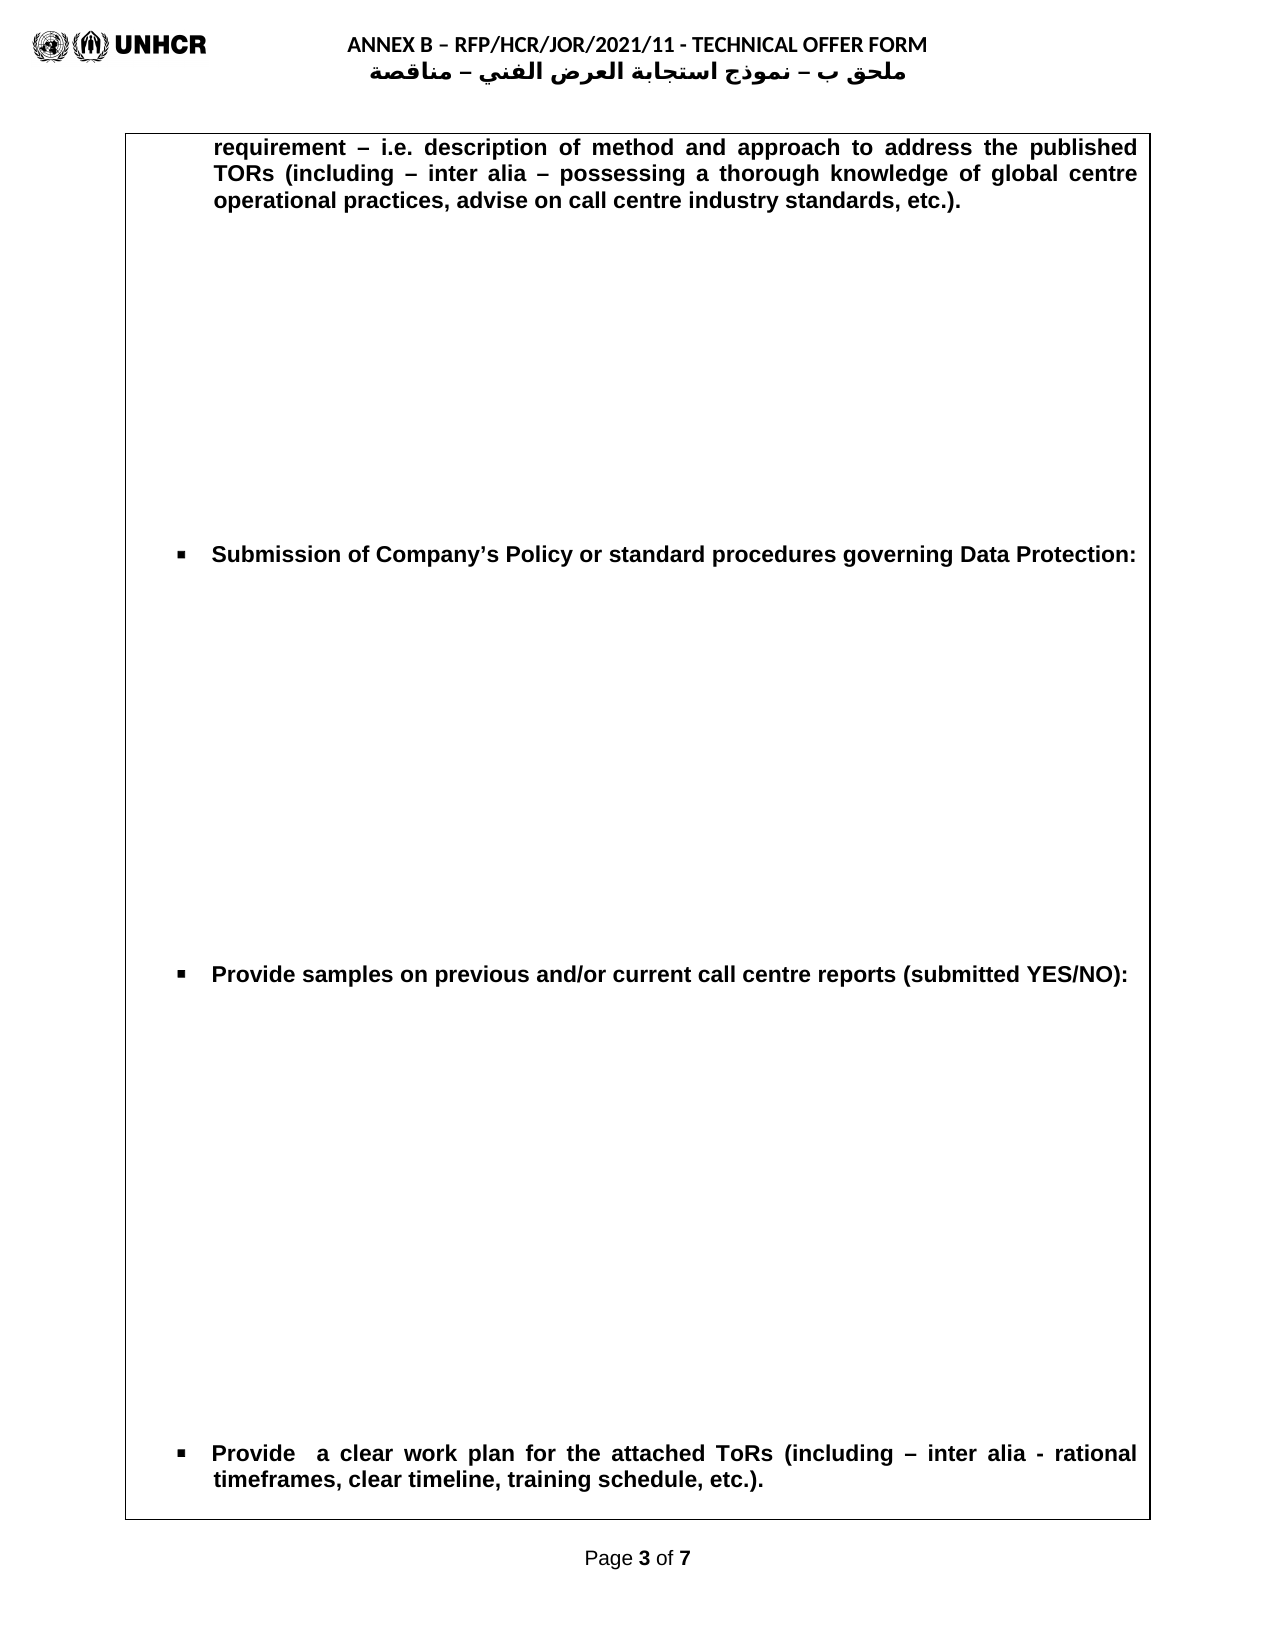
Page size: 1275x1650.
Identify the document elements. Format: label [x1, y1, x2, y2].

picture [31, 29, 210, 68]
table_cell [126, 134, 1149, 1519]
